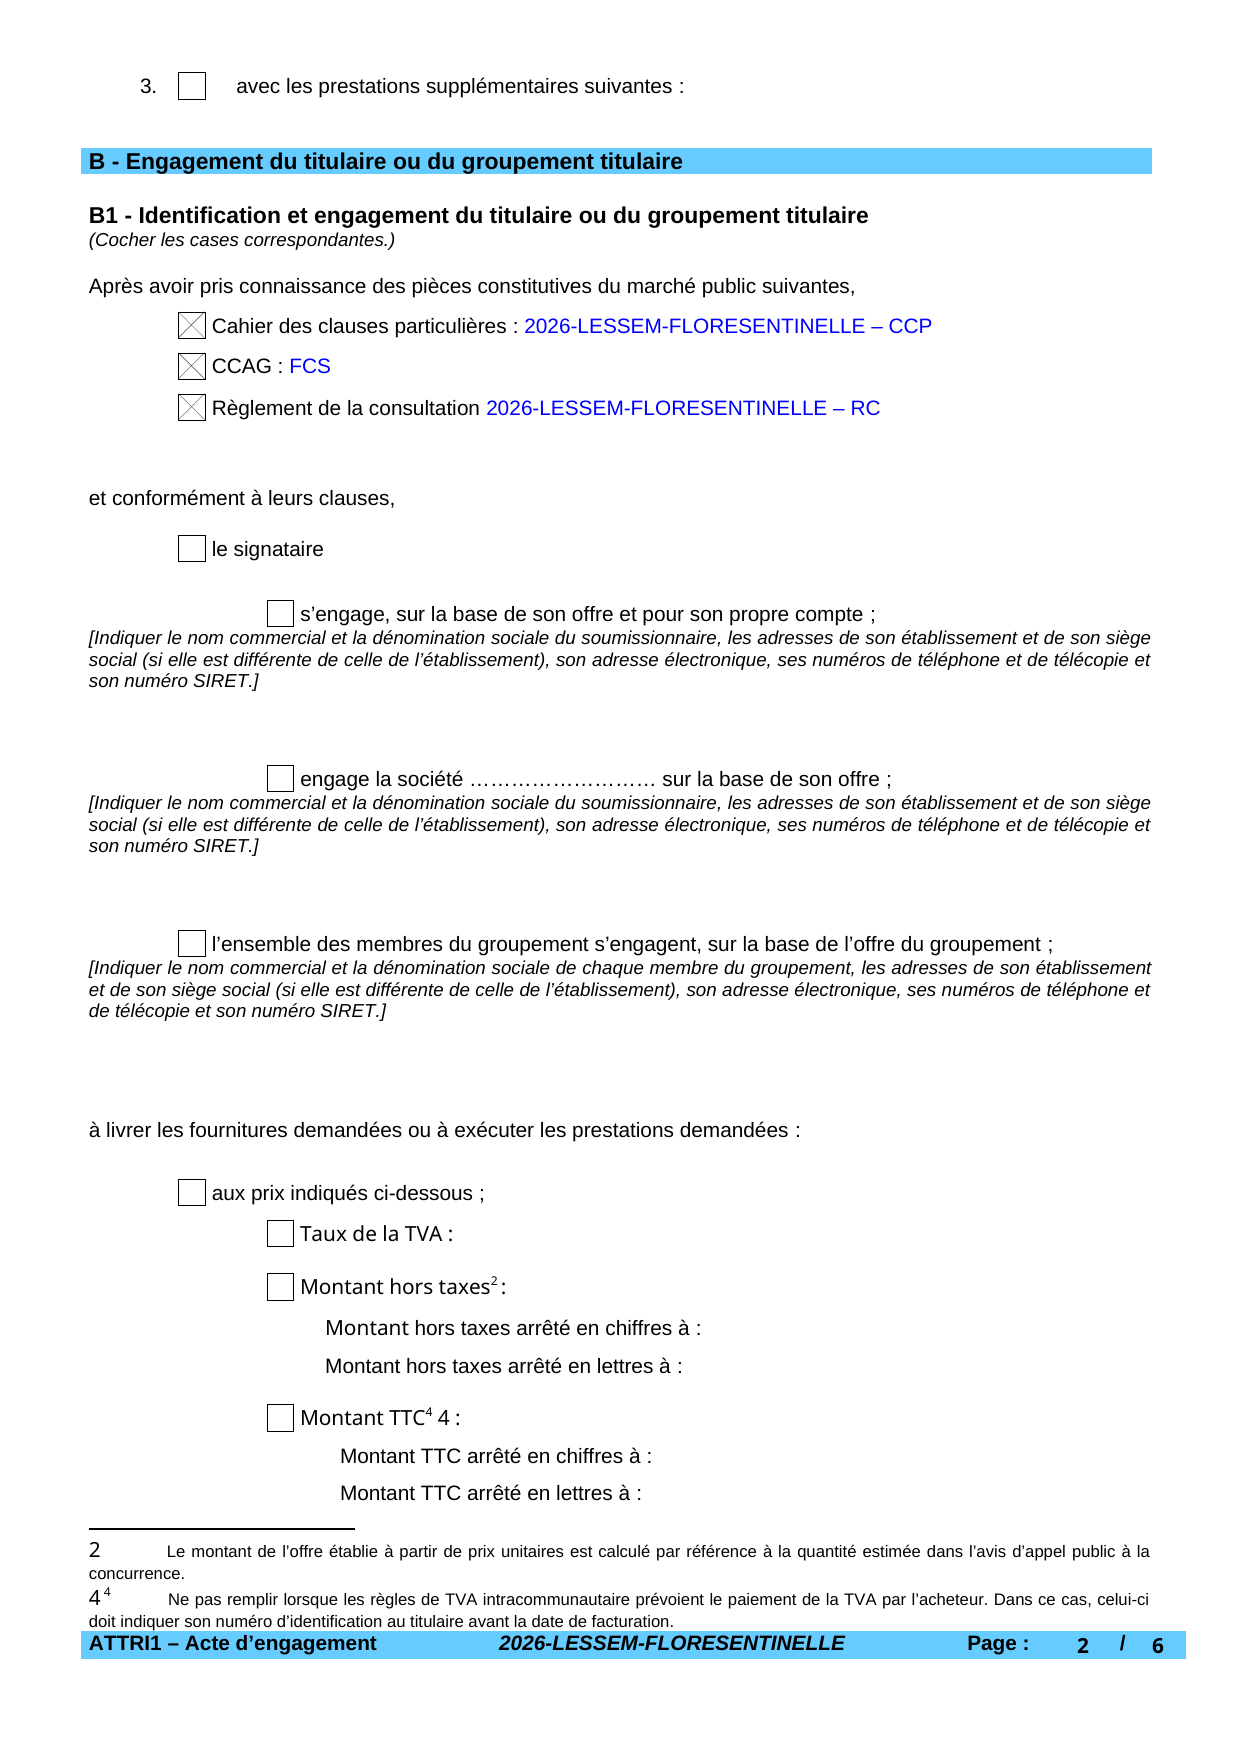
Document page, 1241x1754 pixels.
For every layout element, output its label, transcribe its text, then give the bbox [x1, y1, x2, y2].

text Après avoir pris connaissance des pièces constitutives du marché public suivantes, [89, 274, 1152, 298]
subtitle B1 - Identification et engagement du titulaire ou du groupement titulaire [89, 202, 1152, 229]
text l’ensemble des membres du groupement s’engagent, sur la base de l’offre du groupement ; [177, 929, 1152, 957]
text Cahier des clauses particulières : 2026-LESSEM-FLORESENTINELLE – CCP [205, 311, 1152, 339]
text Montant hors taxes : [266, 1272, 1152, 1301]
text CCAG : FCS [205, 352, 1152, 380]
text à livrer les fournitures demandées ou à exécuter les prestations demandées : [89, 1118, 1152, 1142]
text Montant TTC4 : [266, 1403, 1152, 1432]
text [Indiquer le nom commercial et la dénomination sociale du soumissionnaire, les adresses de son établissement et de son siège social (si elle est différente de celle de l’établissement), son adresse électronique, ses numéros de téléphone et de télécopie et son numéro SIRET.] [89, 792, 1152, 857]
text Taux de la TVA : [266, 1219, 1152, 1247]
text [Indiquer le nom commercial et la dénomination sociale de chaque membre du groupement, les adresses de son établissement et de son siège social (si elle est différente de celle de l’établissement), son adresse électronique, ses numéros de téléphone et de télécopie et son numéro SIRET.] [89, 957, 1152, 1022]
text le signataire [177, 534, 1152, 562]
text engage la société ……………………… sur la base de son offre ; [266, 764, 1152, 792]
text Montant hors taxes arrêté en chiffres à : [325, 1313, 1152, 1342]
text Montant hors taxes arrêté en lettres à : [325, 1354, 1152, 1378]
list avec les prestations supplémentaires suivantes : [140, 71, 1152, 100]
text (Cocher les cases correspondantes.) [89, 229, 1152, 250]
text [Indiquer le nom commercial et la dénomination sociale du soumissionnaire, les adresses de son établissement et de son siège social (si elle est différente de celle de l’établissement), son adresse électronique, ses numéros de téléphone et de télécopie et son numéro SIRET.] [89, 627, 1152, 692]
text Montant TTC arrêté en lettres à : [340, 1481, 1152, 1505]
table_header B - Engagement du titulaire ou du groupement titulaire [81, 148, 1152, 174]
text s’engage, sur la base de son offre et pour son propre compte ; [266, 599, 1152, 627]
text Règlement de la consultation 2026-LESSEM-FLORESENTINELLE – RC [205, 393, 1152, 421]
text Montant TTC arrêté en chiffres à : [340, 1444, 1152, 1468]
text et conformément à leurs clauses, [89, 486, 1152, 510]
text aux prix indiqués ci-dessous ; [89, 1178, 1152, 1207]
